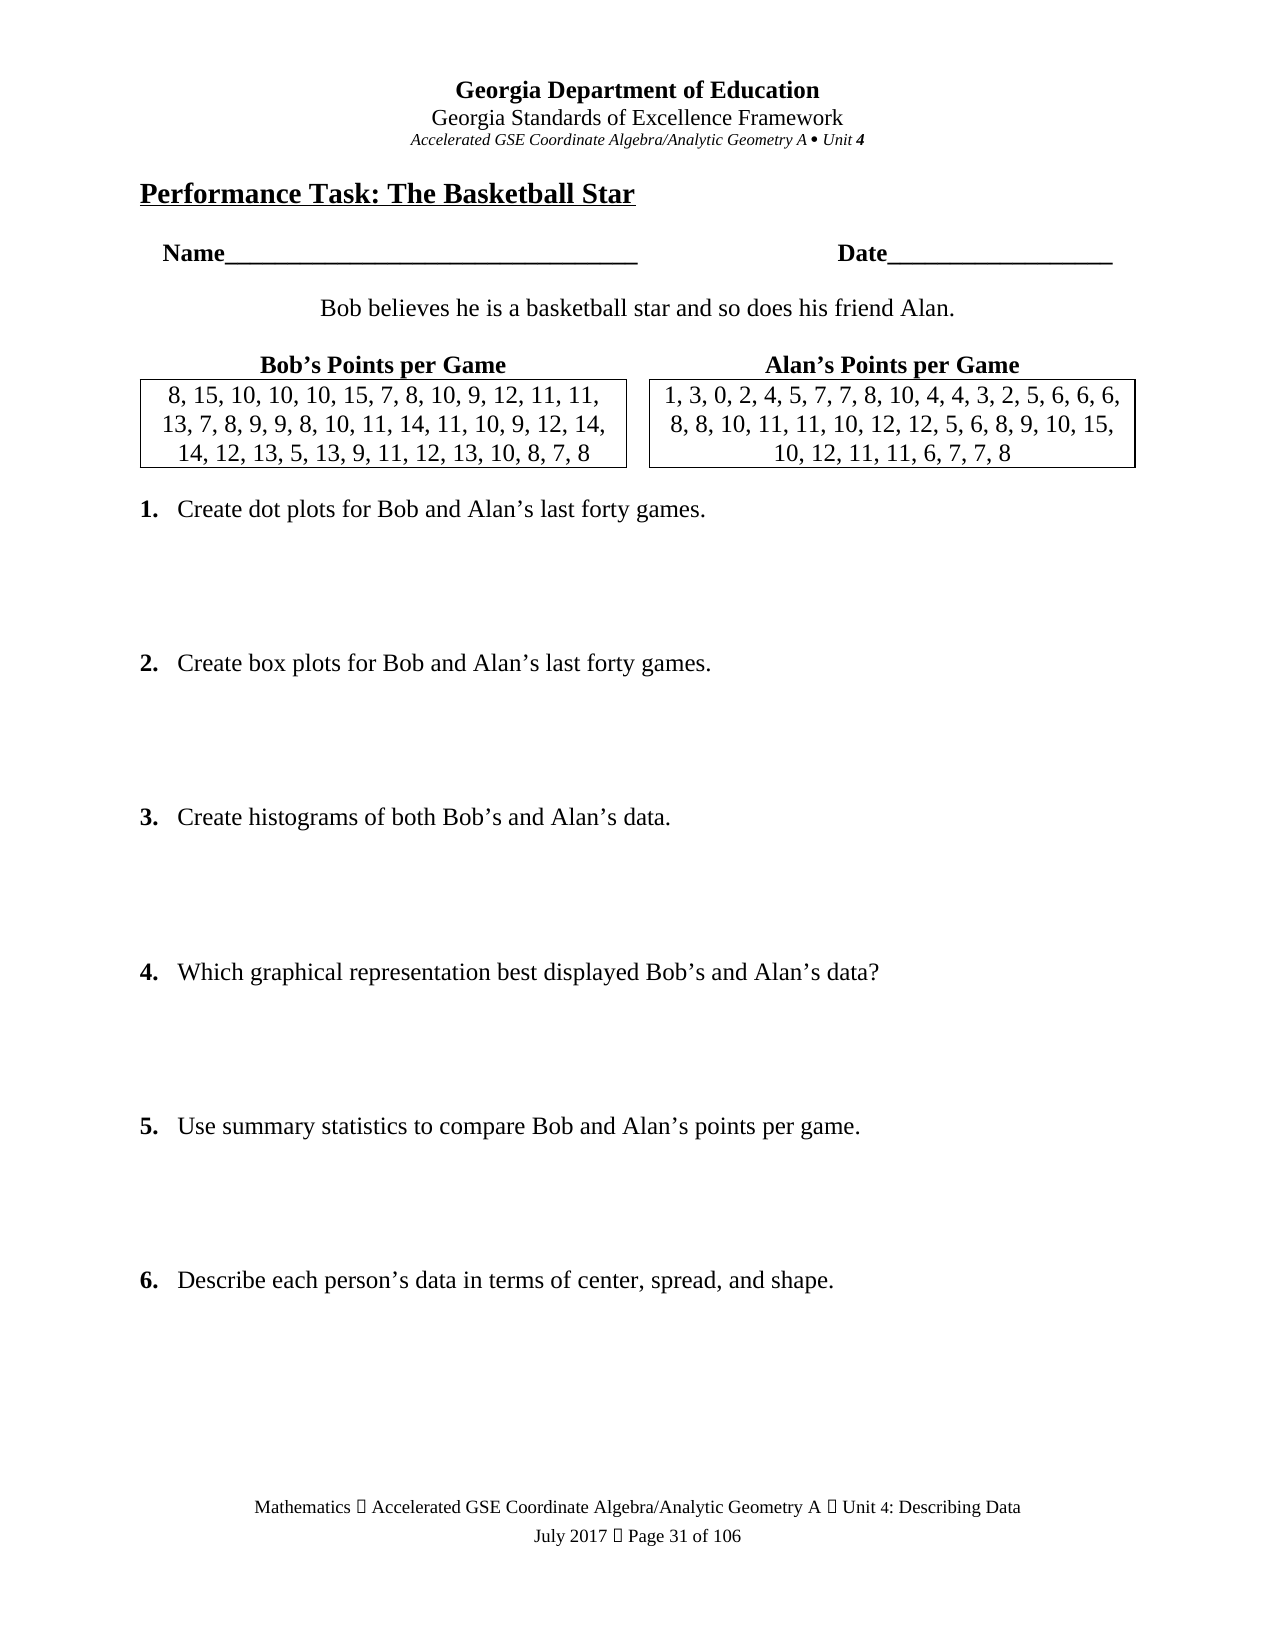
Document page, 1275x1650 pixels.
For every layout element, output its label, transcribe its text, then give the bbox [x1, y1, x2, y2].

text 4. Which graphical representation best displayed Bob’s and Alan’s data? [139, 957, 1135, 985]
text 3. Create histograms of both Bob’s and Alan’s data. [139, 802, 1135, 831]
text Bob believes he is a basketball star and so does his friend Alan. [139, 293, 1135, 322]
text Name_________________________________ Date__________________ [139, 238, 1135, 267]
text 2. Create box plots for Bob and Alan’s last forty games. [139, 648, 1135, 677]
text 5. Use summary statistics to compare Bob and Alan’s points per game. [139, 1111, 1135, 1139]
table_header Alan’s Points per Game [638, 351, 1147, 468]
text Performance Task: The Basketball Star [139, 176, 1135, 209]
table_header Bob’s Points per Game [128, 351, 637, 468]
text 1. Create dot plots for Bob and Alan’s last forty games. [139, 494, 1135, 523]
text 6. Describe each person’s data in terms of center, spread, and shape. [139, 1265, 1135, 1294]
